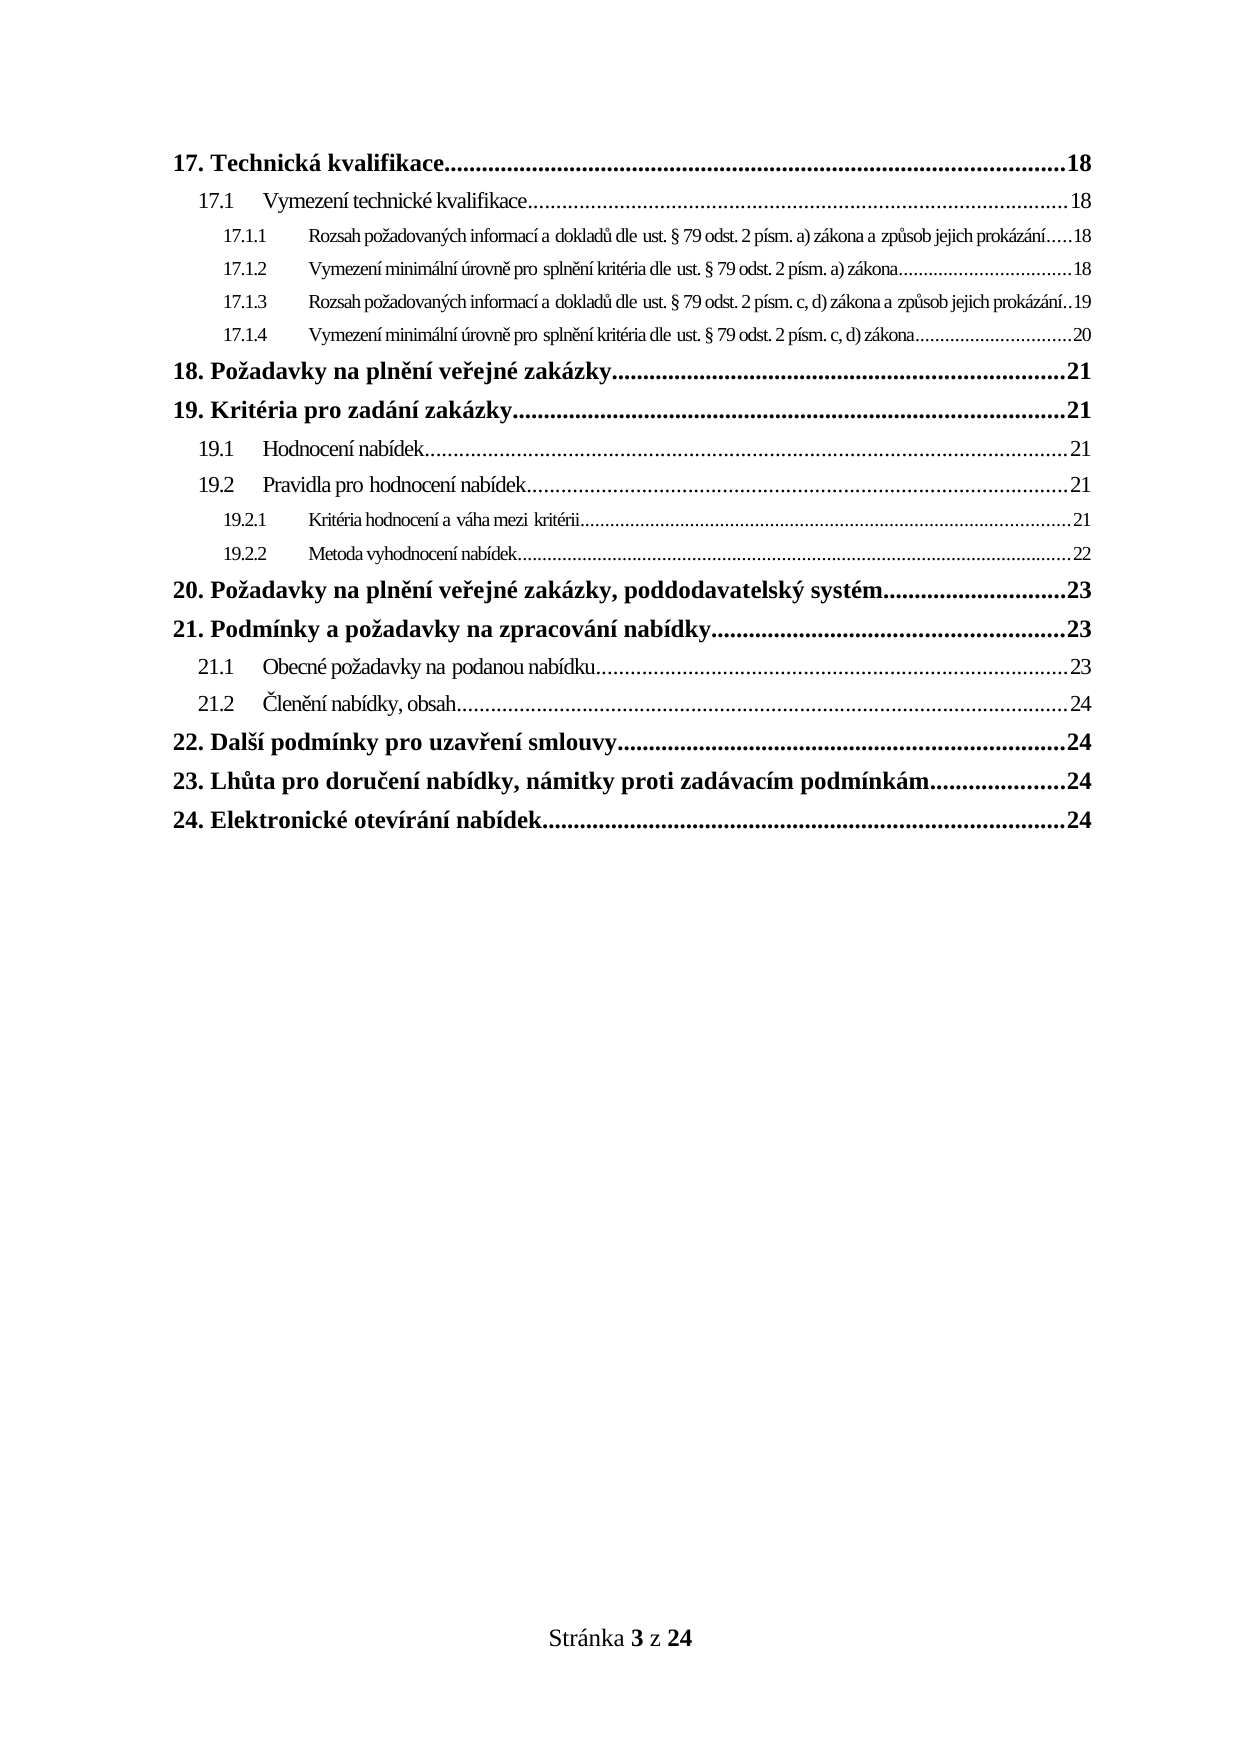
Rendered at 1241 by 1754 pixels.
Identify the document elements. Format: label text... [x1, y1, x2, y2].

text 19. Kritéria pro zadání zakázky 21 [173, 396, 1093, 424]
text 24. Elektronické otevírání nabídek 24 [173, 805, 1093, 834]
text 17. Technická kvalifikace 18 [173, 148, 1093, 176]
text 19.2.2 Metoda vyhodnocení nabídek 22 [223, 542, 1093, 564]
text 17.1 Vymezení technické kvalifikace 18 [198, 187, 1093, 213]
text 20. Požadavky na plnění veřejné zakázky, poddodavatelský systém 23 [173, 575, 1093, 603]
text 19.2.1 Kritéria hodnocení a váha mezi kritérii 21 [223, 508, 1093, 531]
text 21. Podmínky a požadavky na zpracování nabídky 23 [173, 614, 1093, 643]
text 21.1 Obecné požadavky na podanou nabídku 23 [198, 653, 1093, 679]
text 17.1.1 Rozsah požadovaných informací a dokladů dle ust. § 79 odst. 2 písm. a) zákona a způsob jejich prokázání 18 [223, 223, 1093, 246]
text 21.2 Členění nabídky, obsah 24 [198, 690, 1093, 716]
text 17.1.3 Rozsah požadovaných informací a dokladů dle ust. § 79 odst. 2 písm. c, d) zákona a způsob jejich prokázání 19 [223, 290, 1093, 313]
text 18. Požadavky na plnění veřejné zakázky 21 [173, 356, 1093, 385]
text 17.1.4 Vymezení minimální úrovně pro splnění kritéria dle ust. § 79 odst. 2 písm. c, d) zákona 20 [223, 323, 1093, 346]
text 23. Lhůta pro doručení nabídky, námitky proti zadávacím podmínkám 24 [173, 766, 1093, 794]
text 17.1.2 Vymezení minimální úrovně pro splnění kritéria dle ust. § 79 odst. 2 písm. a) zákona 18 [223, 257, 1093, 279]
text 19.2 Pravidla pro hodnocení nabídek 21 [198, 472, 1093, 498]
text 19.1 Hodnocení nabídek 21 [198, 435, 1093, 461]
text 22. Další podmínky pro uzavření smlouvy 24 [173, 727, 1093, 755]
